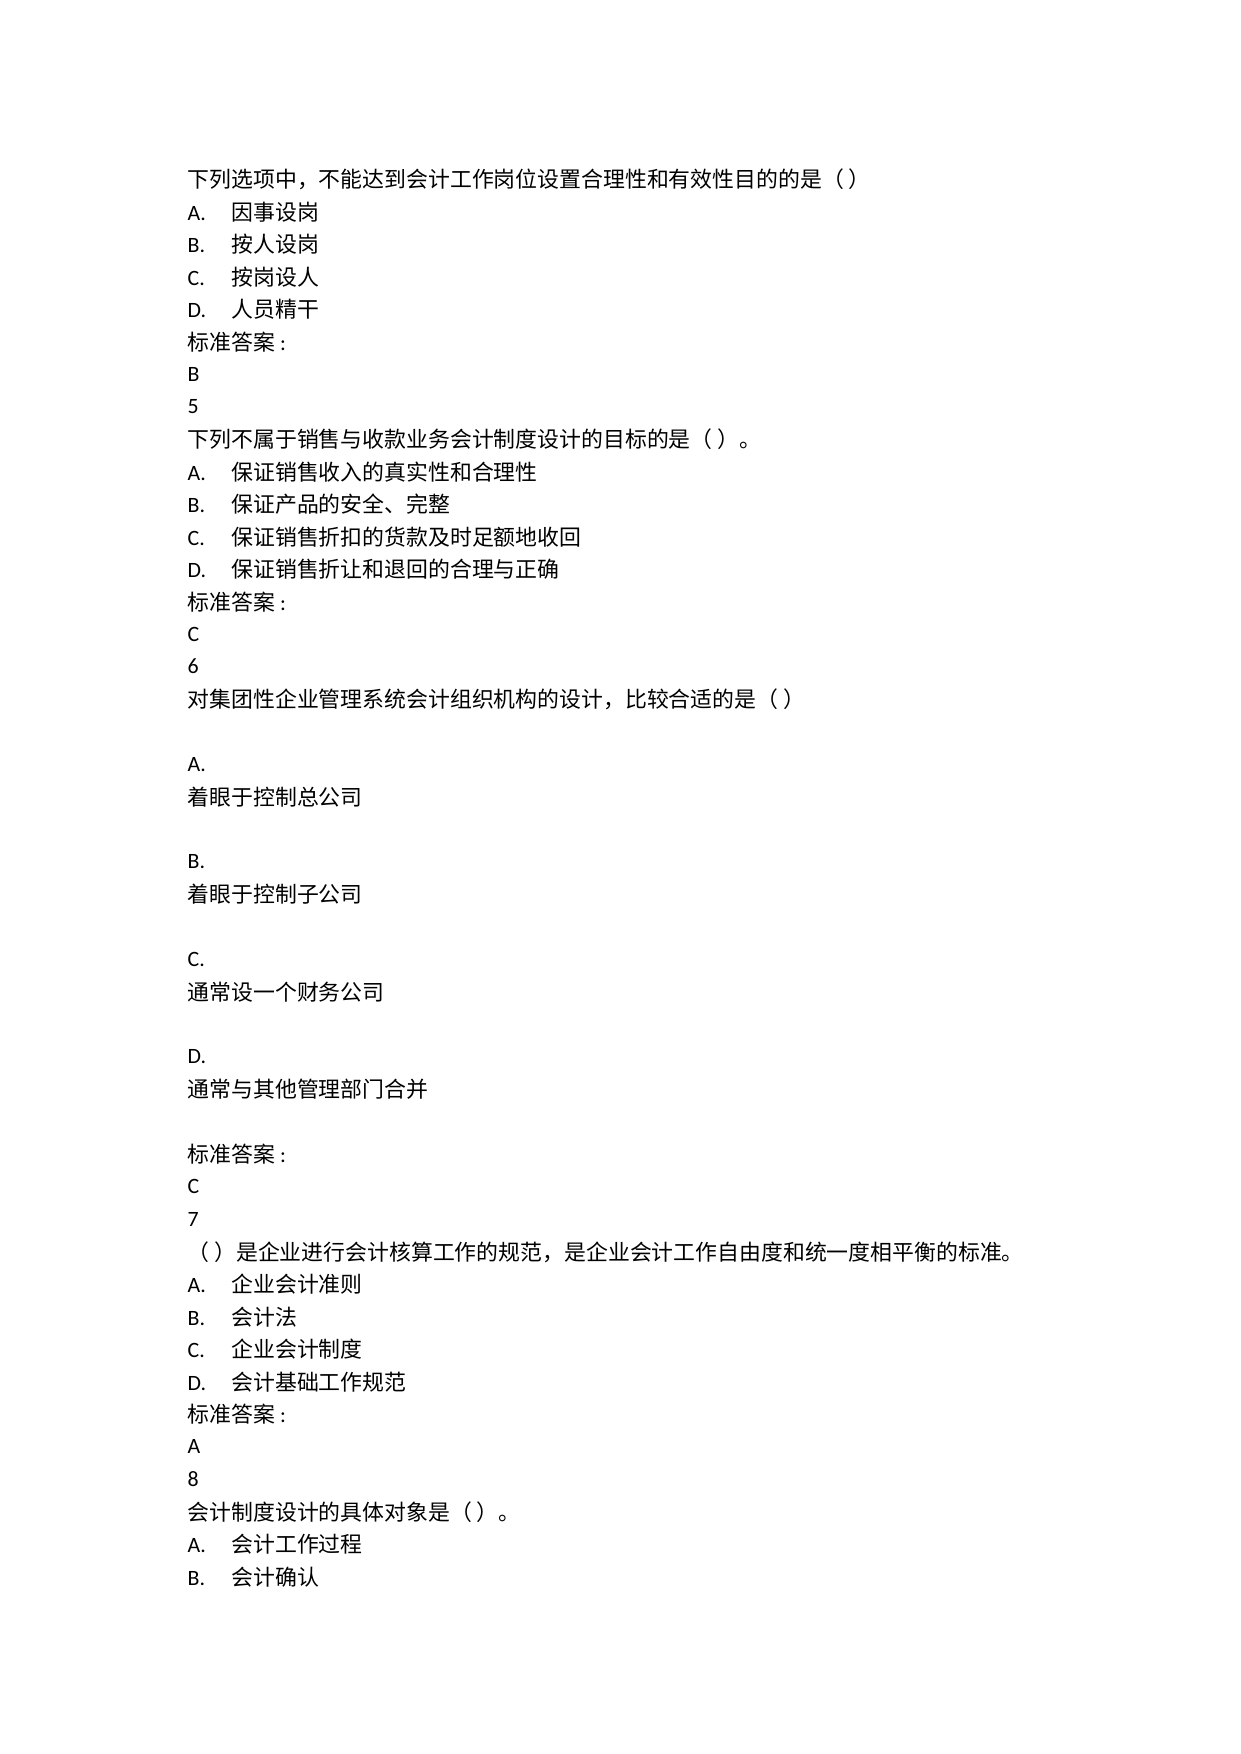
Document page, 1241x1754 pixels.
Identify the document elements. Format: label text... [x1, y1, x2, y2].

text D. 保证销售折让和退回的合理与正确 [187, 552, 1053, 584]
text A. 企业会计准则 [187, 1267, 1053, 1299]
text A. 保证销售收入的真实性和合理性 [187, 454, 1053, 487]
text 着眼于控制总公司 [187, 779, 1053, 812]
text 8 [187, 1462, 1053, 1494]
text 对集团性企业管理系统会计组织机构的设计，比较合适的是（ ） [187, 682, 1053, 714]
text B. 会计法 [187, 1299, 1053, 1332]
text B. 按人设岗 [187, 227, 1053, 259]
text A. 因事设岗 [187, 194, 1053, 227]
text C. 保证销售折扣的货款及时足额地收回 [187, 519, 1053, 552]
text （ ）是企业进行会计核算工作的规范，是企业会计工作自由度和统一度相平衡的标准。 [187, 1234, 1053, 1267]
text 7 [187, 1202, 1053, 1234]
text B [187, 357, 1053, 389]
text D. 会计基础工作规范 [187, 1364, 1053, 1397]
text B. 会计确认 [187, 1559, 1053, 1592]
text A. 会计工作过程 [187, 1527, 1053, 1559]
text 标准答案 : [187, 584, 1053, 617]
text D. [187, 1039, 1053, 1072]
text B. [187, 844, 1053, 877]
text C [187, 1169, 1053, 1202]
text 5 [187, 389, 1053, 422]
text A [187, 1429, 1053, 1462]
text C. 企业会计制度 [187, 1332, 1053, 1364]
text A. [187, 747, 1053, 779]
text 下列选项中，不能达到会计工作岗位设置合理性和有效性目的的是（ ） [187, 162, 1053, 194]
text 下列不属于销售与收款业务会计制度设计的目标的是（ ）。 [187, 422, 1053, 454]
text 标准答案 : [187, 1137, 1053, 1169]
text 6 [187, 649, 1053, 682]
text 着眼于控制子公司 [187, 877, 1053, 909]
text C. [187, 942, 1053, 974]
text 通常设一个财务公司 [187, 974, 1053, 1007]
text D. 人员精干 [187, 292, 1053, 324]
text 标准答案 : [187, 1397, 1053, 1429]
text B. 保证产品的安全、完整 [187, 487, 1053, 519]
text 通常与其他管理部门合并 [187, 1072, 1053, 1104]
text C. 按岗设人 [187, 259, 1053, 292]
text 标准答案 : [187, 324, 1053, 357]
text 会计制度设计的具体对象是（ ）。 [187, 1494, 1053, 1527]
text C [187, 617, 1053, 649]
